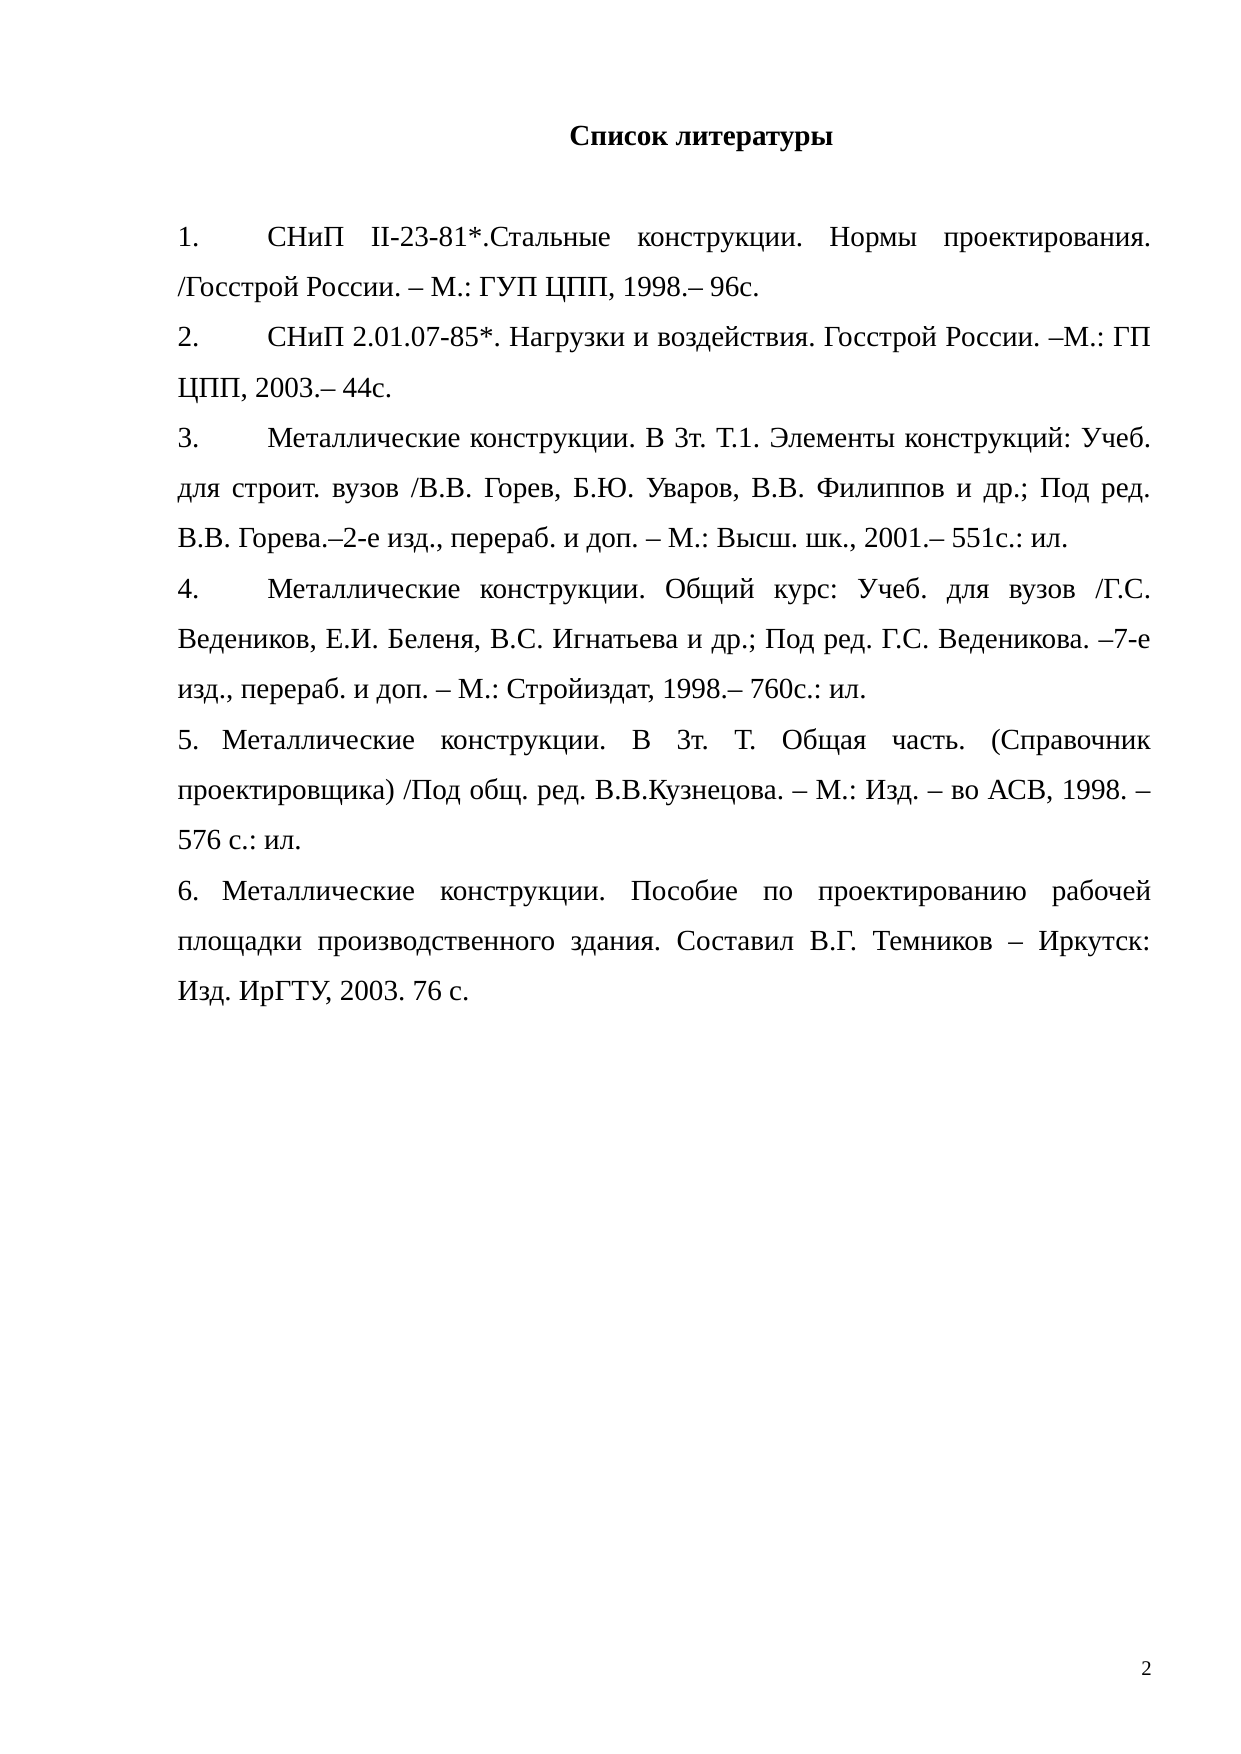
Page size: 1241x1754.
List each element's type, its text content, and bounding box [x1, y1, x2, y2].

list СНиП II-23-81*.Стальные конструкции. Нормы проектирования. /Госстрой России. – М.: ГУП ЦПП, 1998.– 96с. [177, 219, 1152, 303]
list Металлические конструкции. Общий курс: Учеб. для вузов /Г.С. Ведеников, Е.И. Беленя, В.С. Игнатьева и др.; Под ред. Г.С. Веденикова. –7-е изд., перераб. и доп. – М.: Стройиздат, 1998.– 760с.: ил. [177, 571, 1152, 705]
list Металлические конструкции. В 3т. Т.1. Элементы конструкций: Учеб. для строит. вузов /В.В. Горев, Б.Ю. Уваров, В.В. Филиппов и др.; Под ред. В.В. Горева.–2-е изд., перераб. и доп. – М.: Высш. шк., 2001.– 551с.: ил. [177, 420, 1152, 554]
list СНиП 2.01.07-85*. Нагрузки и воздействия. Госстрой России. –М.: ГП ЦПП, 2003.– 44с. [177, 319, 1152, 403]
list Металлические конструкции. Пособие по проектированию рабочей площадки производственного здания. Составил В.Г. Темников – Иркутск: Изд. ИрГТУ, 2003. 76 с. [177, 873, 1152, 1007]
list Металлические конструкции. В 3т. Т. Общая часть. (Справочник проектировщика) /Под общ. ред. В.В.Кузнецова. – М.: Изд. – во АСВ, 1998. – 576 с.: ил. [177, 722, 1152, 856]
text Список литературы [177, 118, 1152, 152]
